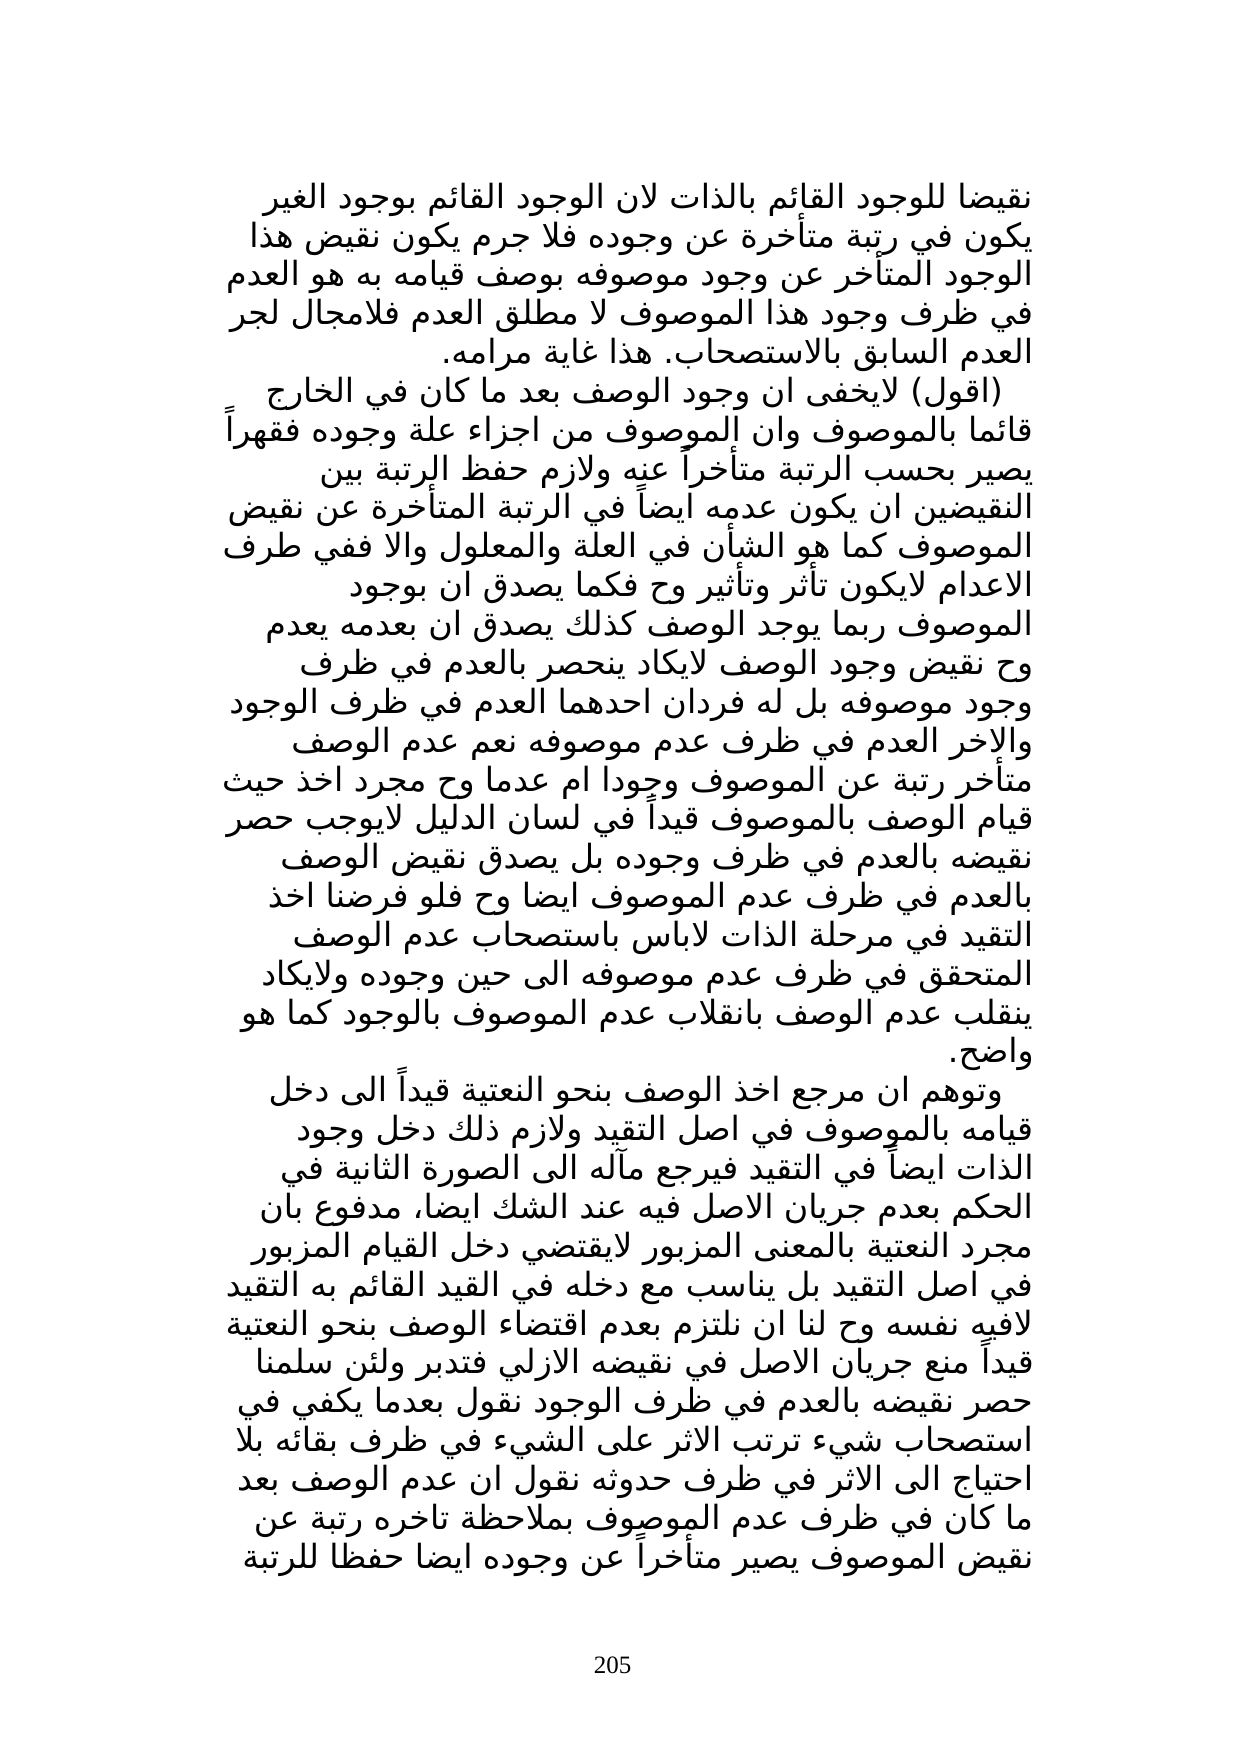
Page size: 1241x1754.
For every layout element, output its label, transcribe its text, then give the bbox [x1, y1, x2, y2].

text نقيضا للوجود القائم بالذات لان الوجود القائم بوجود الغير يكون في رتبة متأخرة عن وجوده فلا جرم يكون نقيض هذا الوجود المتأخر عن وجود موصوفه بوصف قيامه به هو العدم في ظرف وجود هذا الموصوف لا مطلق العدم فلامجال لجر العدم السابق بالاستصحاب. هذا غاية مرامه. [222, 177, 1033, 371]
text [222, 1071, 1033, 1576]
text (اقول) لايخفى ان وجود الوصف بعد ما كان في الخارج قائما بالموصوف وان الموصوف من اجزاء علة وجوده فقهراً يصير بحسب الرتبة متأخراً عنه ولازم حفظ الرتبة بين النقيضين ان يكون عدمه ايضاً في الرتبة المتأخرة عن نقيض الموصوف كما هو الشأن في العلة والمعلول والا ففي طرف الاعدام لايكون تأثر وتأثير وح فكما يصدق ان بوجود الموصوف ربما يوجد الوصف كذلك يصدق ان بعدمه يعدم وح نقيض وجود الوصف لايكاد ينحصر بالعدم في ظرف وجود موصوفه بل له فردان احدهما العدم في ظرف الوجود والاخر العدم في ظرف عدم موصوفه نعم عدم الوصف متأخر رتبة عن الموصوف وجودا ام عدما وح مجرد اخذ حيث قيام الوصف بالموصوف قيداً في لسان الدليل لايوجب حصر نقيضه بالعدم في ظرف وجوده بل يصدق نقيض الوصف بالعدم في ظرف عدم الموصوف ايضا وح فلو فرضنا اخذ التقيد في مرحلة الذات لاباس باستصحاب عدم الوصف المتحقق في ظرف عدم موصوفه الى حين وجوده ولايكاد ينقلب عدم الوصف بانقلاب عدم الموصوف بالوجود كما هو واضح. [222, 371, 1033, 1071]
